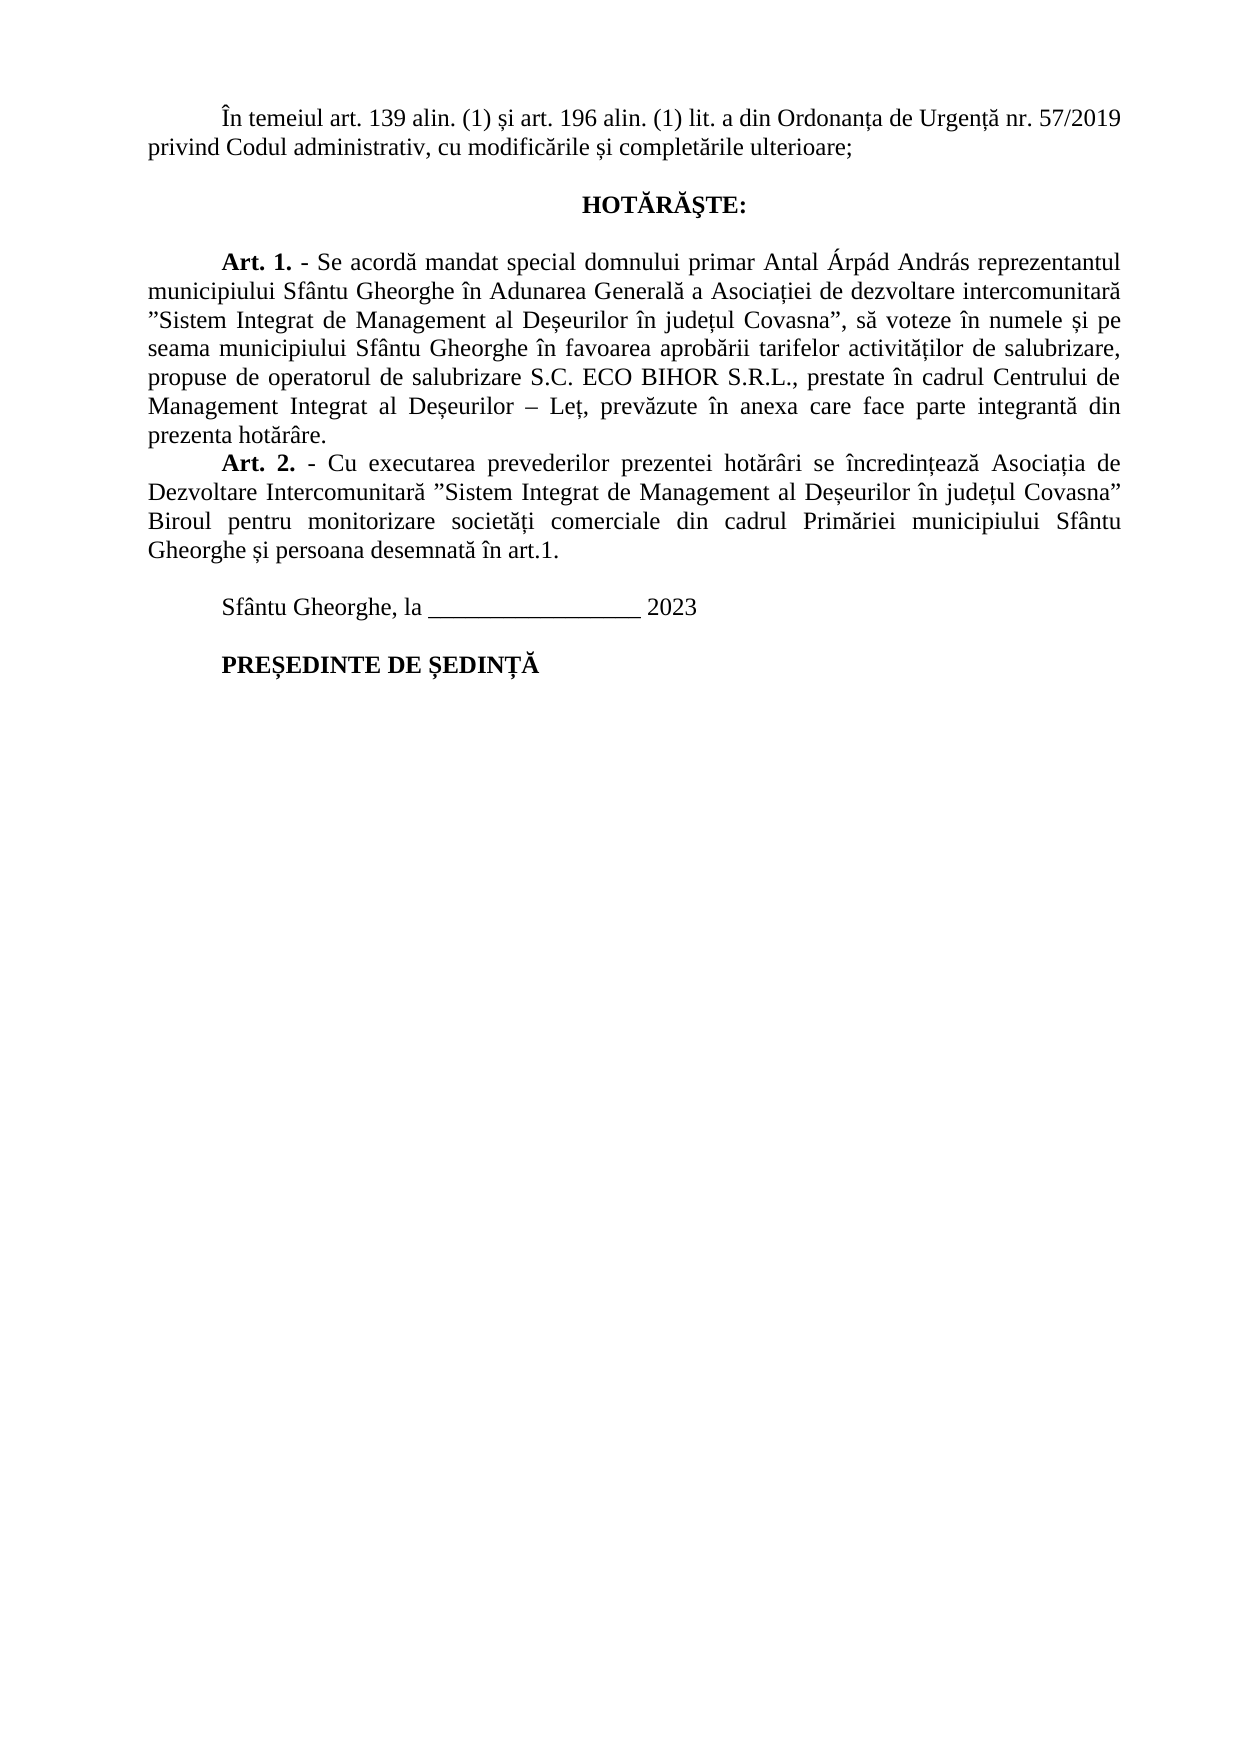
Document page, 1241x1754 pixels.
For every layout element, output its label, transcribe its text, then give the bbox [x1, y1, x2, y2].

text În temeiul art. 139 alin. (1) și art. 196 alin. (1) lit. a din Ordonanța de Urgență nr. 57/2019 privind Codul administrativ, cu modificările și completările ulterioare; [148, 103, 1122, 161]
text Art. 1. - Se acordă mandat special domnului primar Antal Árpád András reprezentantul municipiului Sfântu Gheorghe în Adunarea Generală a Asociației de dezvoltare intercomunitară ”Sistem Integrat de Management al Deșeurilor în județul Covasna”, să voteze în numele și pe seama municipiului Sfântu Gheorghe în favoarea aprobării tarifelor activităților de salubrizare, propuse de operatorul de salubrizare S.C. ECO BIHOR S.R.L., prestate în cadrul Centrului de Management Integrat al Deșeurilor – Leț, prevăzute în anexa care face parte integrantă din prezenta hotărâre. [148, 247, 1122, 448]
text Sfântu Gheorghe, la _________________ 2023 [148, 592, 1122, 621]
text Art. 2. - Cu executarea prevederilor prezentei hotărâri se încredințează Asociația de Dezvoltare Intercomunitară ”Sistem Integrat de Management al Deșeurilor în județul Covasna” Biroul pentru monitorizare societăți comerciale din cadrul Primăriei municipiului Sfântu Gheorghe și persoana desemnată în art.1. [148, 448, 1122, 563]
text PREȘEDINTE DE ȘEDINȚĂ [148, 650, 1122, 678]
text HOTĂRĂŞTE: [148, 190, 1122, 218]
